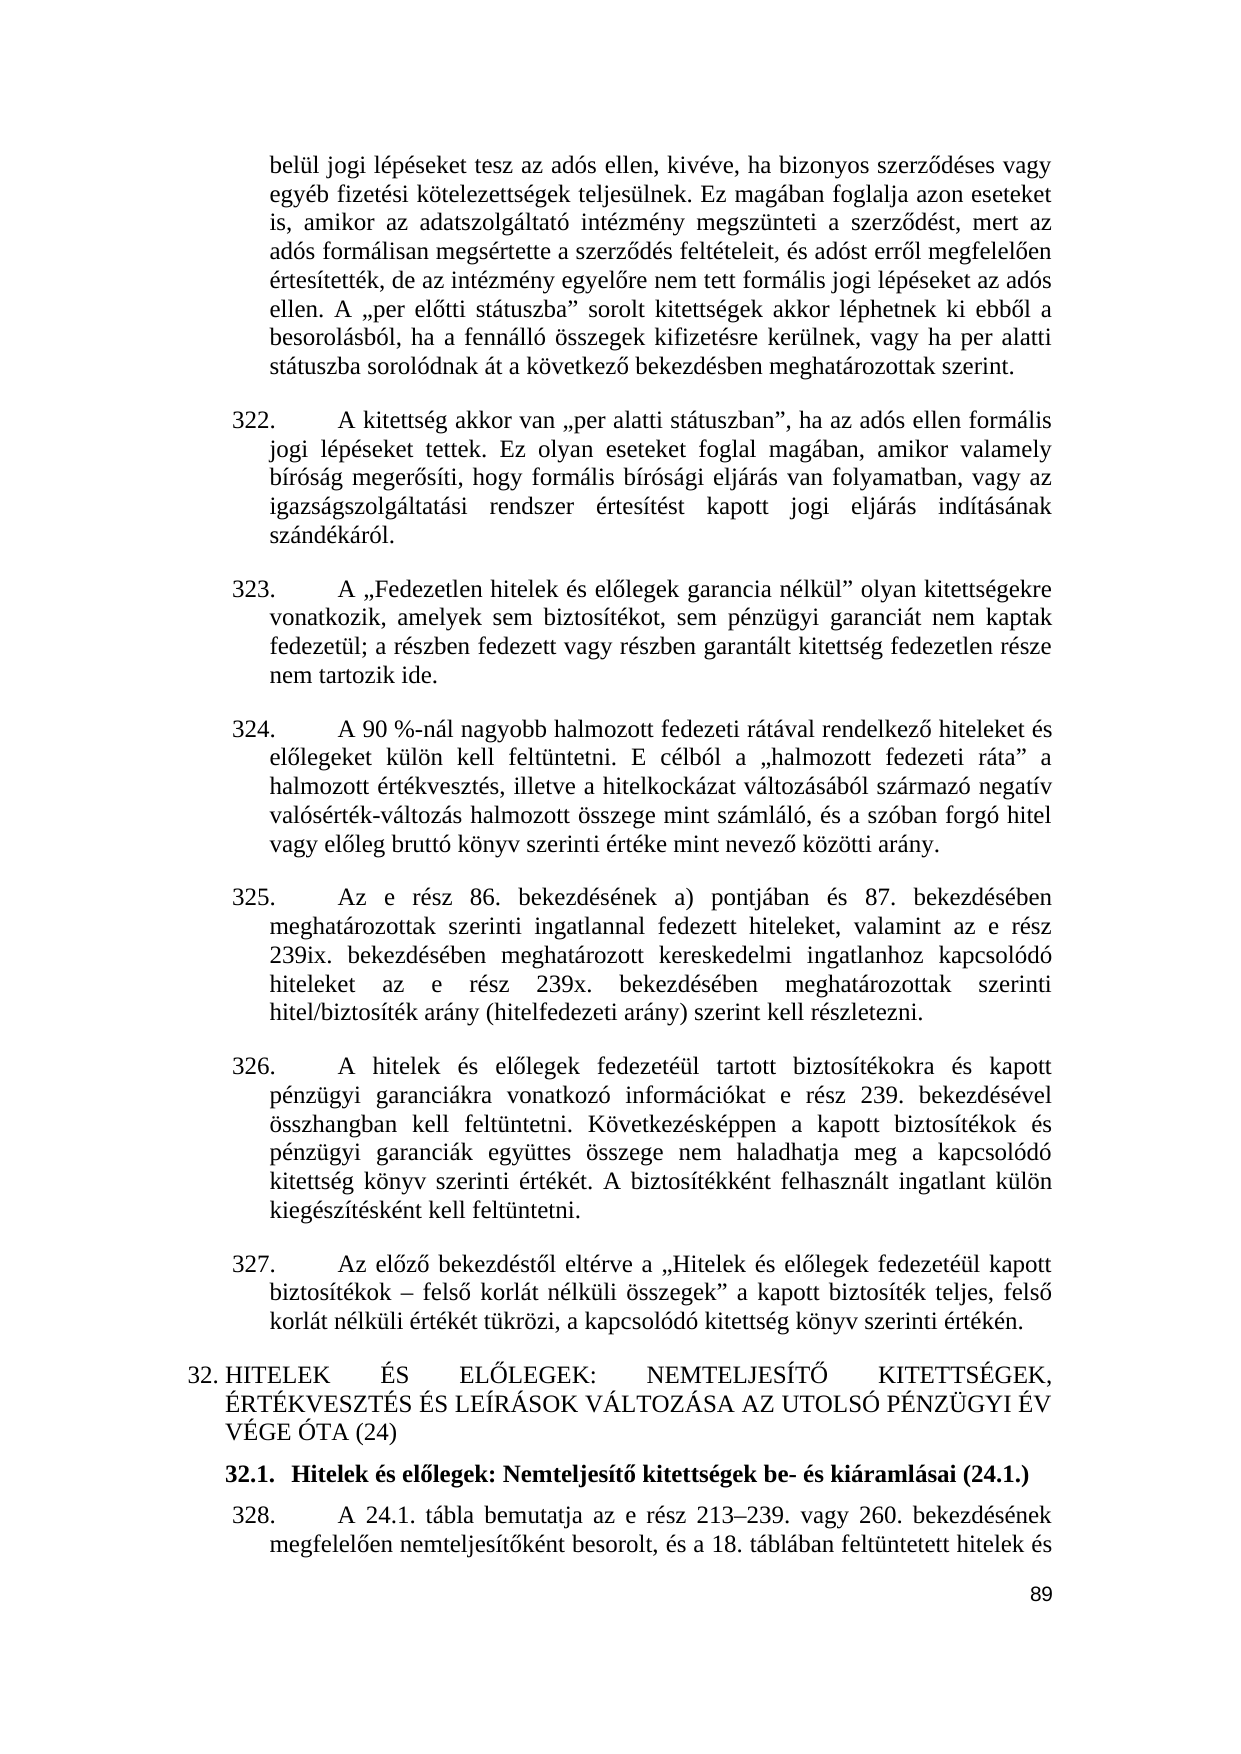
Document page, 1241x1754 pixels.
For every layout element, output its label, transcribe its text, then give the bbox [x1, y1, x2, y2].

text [232, 1500, 1053, 1557]
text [232, 150, 1053, 380]
text A „Fedezetlen hitelek és előlegek garancia nélkül” olyan kitettségekre vonatkozik, amelyek sem biztosítékot, sem pénzügyi garanciát nem kaptak fedezetül; a részben fedezett vagy részben garantált kitettség fedezetlen része nem tartozik ide. [232, 574, 1053, 689]
text A 90 %-nál nagyobb halmozott fedezeti rátával rendelkező hiteleket és előlegeket külön kell feltüntetni. E célból a „halmozott fedezeti ráta” a halmozott értékvesztés, illetve a hitelkockázat változásából származó negatív valósérték-változás halmozott összege mint számláló, és a szóban forgó hitel vagy előleg bruttó könyv szerinti értéke mint nevező közötti arány. [232, 714, 1053, 857]
subtitle HITELEK ÉS ELŐLEGEK: NEMTELJESÍTŐ KITETTSÉGEK, ÉRTÉKVESZTÉS ÉS LEÍRÁSOK VÁLTOZÁSA AZ UTOLSÓ PÉNZÜGYI ÉV VÉGE ÓTA (24) [187, 1360, 1053, 1446]
text A kitettség akkor van „per alatti státuszban”, ha az adós ellen formális jogi lépéseket tettek. Ez olyan eseteket foglal magában, amikor valamely bíróság megerősíti, hogy formális bírósági eljárás van folyamatban, vagy az igazságszolgáltatási rendszer értesítést kapott jogi eljárás indításának szándékáról. [232, 405, 1053, 549]
text Az előző bekezdéstől eltérve a „Hitelek és előlegek fedezetéül kapott biztosítékok – felső korlát nélküli összegek” a kapott biztosíték teljes, felső korlát nélküli értékét tükrözi, a kapcsolódó kitettség könyv szerinti értékén. [232, 1249, 1053, 1335]
text Az e rész 86. bekezdésének a) pontjában és 87. bekezdésében meghatározottak szerinti ingatlannal fedezett hiteleket, valamint az e rész 239ix. bekezdésében meghatározott kereskedelmi ingatlanhoz kapcsolódó hiteleket az e rész 239x. bekezdésében meghatározottak szerinti hitel/biztosíték arány (hitelfedezeti arány) szerint kell részletezni. [232, 882, 1053, 1026]
subtitle Hitelek és előlegek: Nemteljesítő kitettségek be- és kiáramlásai (24.1.) [225, 1459, 1053, 1487]
text A hitelek és előlegek fedezetéül tartott biztosítékokra és kapott pénzügyi garanciákra vonatkozó információkat e rész 239. bekezdésével összhangban kell feltüntetni. Következésképpen a kapott biztosítékok és pénzügyi garanciák együttes összege nem haladhatja meg a kapcsolódó kitettség könyv szerinti értékét. A biztosítékként felhasznált ingatlant külön kiegészítésként kell feltüntetni. [232, 1051, 1053, 1224]
